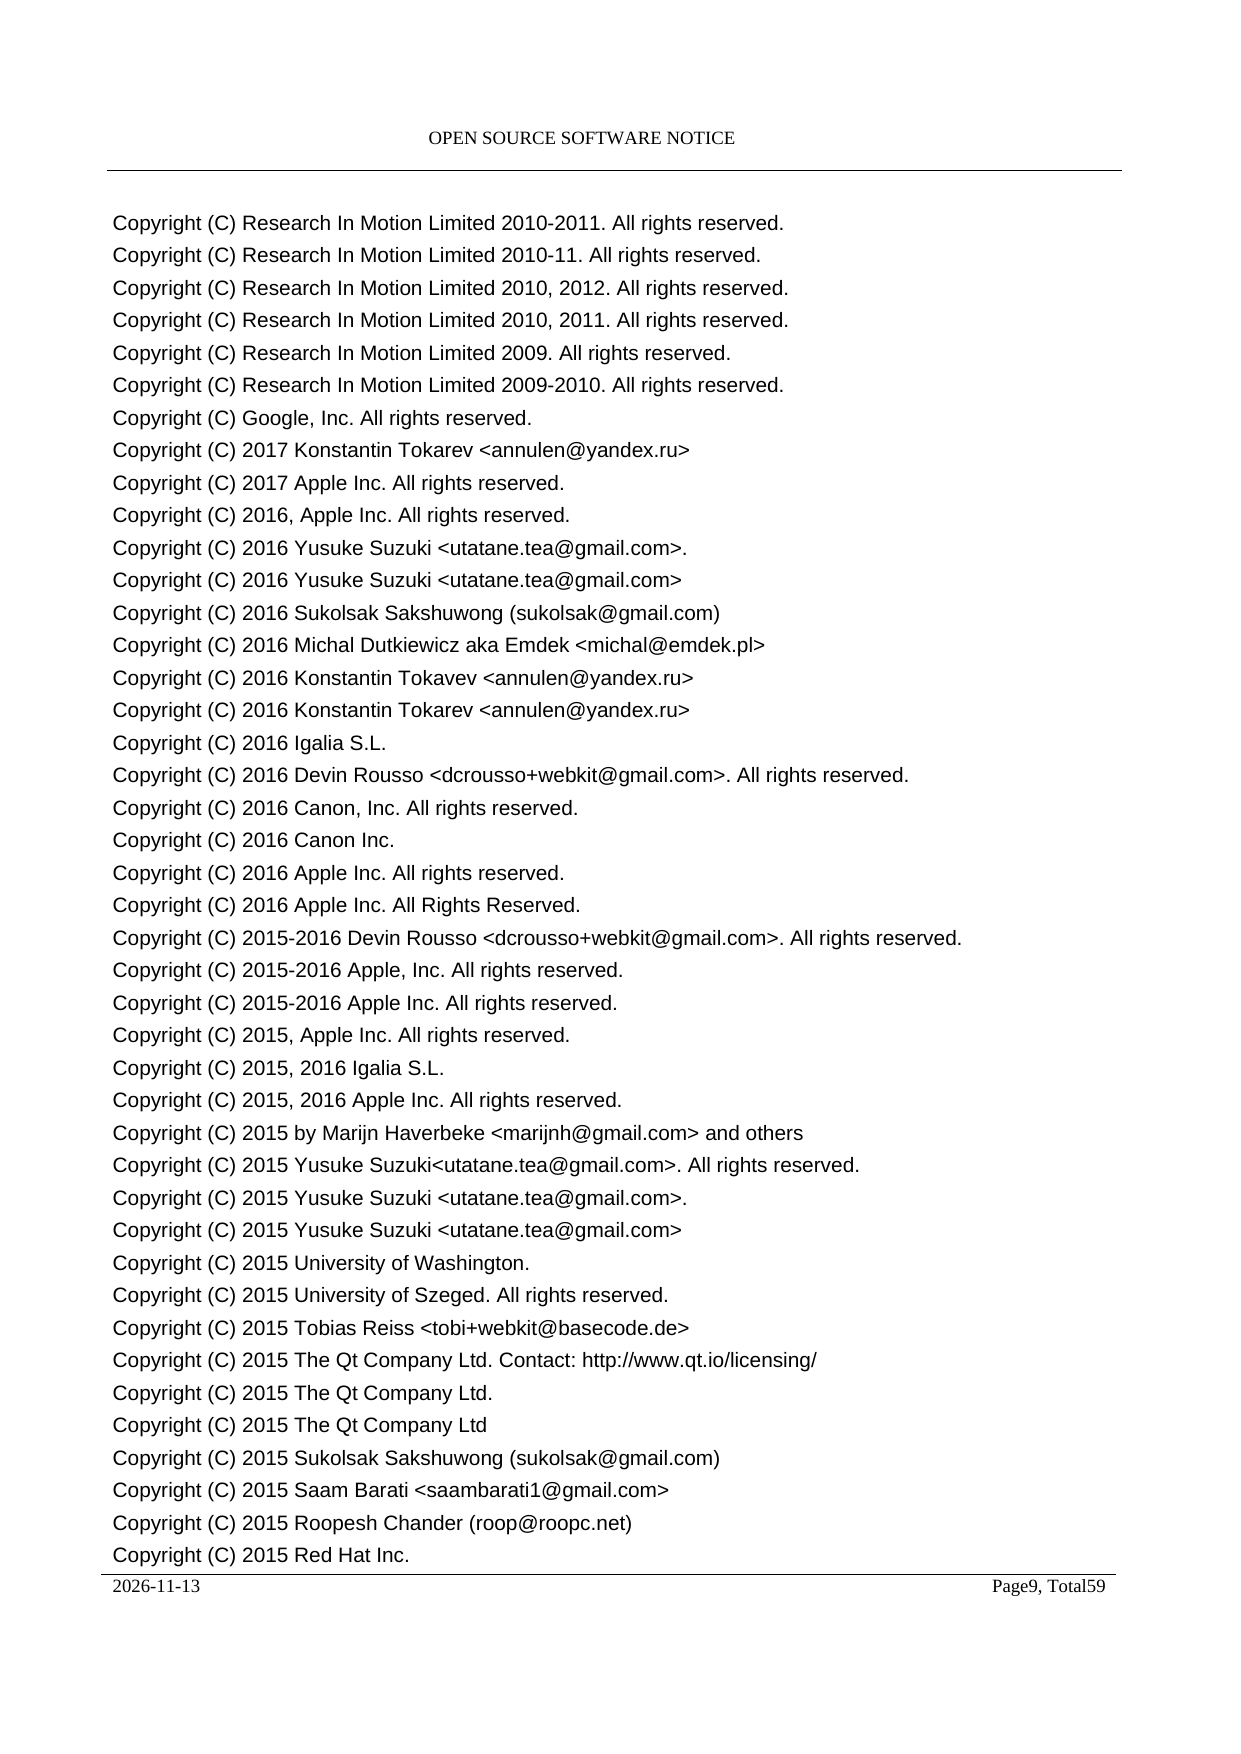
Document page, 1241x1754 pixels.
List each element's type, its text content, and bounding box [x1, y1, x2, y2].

text Copyright (C) Research In Motion Limited 2010, 2012. All rights reserved. [112, 271, 1128, 304]
text Copyright (C) 2016 Konstantin Tokavev <annulen@yandex.ru> [112, 661, 1128, 694]
text Copyright (C) 2016 Canon, Inc. All rights reserved. [112, 791, 1128, 824]
text Copyright (C) 2015 by Marijn Haverbeke <marijnh@gmail.com> and others [112, 1116, 1128, 1149]
text Copyright (C) 2016 Michal Dutkiewicz aka Emdek <michal@emdek.pl> [112, 629, 1128, 661]
text Copyright (C) 2015 The Qt Company Ltd [112, 1409, 1128, 1441]
text Copyright (C) 2015-2016 Apple, Inc. All rights reserved. [112, 954, 1128, 986]
text Copyright (C) 2015 Sukolsak Sakshuwong (sukolsak@gmail.com) [112, 1441, 1128, 1474]
text Copyright (C) 2016 Yusuke Suzuki <utatane.tea@gmail.com>. [112, 531, 1128, 564]
text Copyright (C) 2015 University of Washington. [112, 1246, 1128, 1279]
text Copyright (C) 2015 Yusuke Suzuki<utatane.tea@gmail.com>. All rights reserved. [112, 1149, 1128, 1181]
text Copyright (C) 2016 Konstantin Tokarev <annulen@yandex.ru> [112, 694, 1128, 726]
text Copyright (C) Research In Motion Limited 2009-2010. All rights reserved. [112, 369, 1128, 401]
text Copyright (C) 2016 Yusuke Suzuki <utatane.tea@gmail.com> [112, 564, 1128, 596]
text Copyright (C) 2015 University of Szeged. All rights reserved. [112, 1279, 1128, 1311]
text Copyright (C) Research In Motion Limited 2009. All rights reserved. [112, 336, 1128, 369]
text Copyright (C) 2016 Sukolsak Sakshuwong (sukolsak@gmail.com) [112, 596, 1128, 629]
text Copyright (C) Research In Motion Limited 2010-11. All rights reserved. [112, 239, 1128, 271]
text Copyright (C) 2015-2016 Apple Inc. All rights reserved. [112, 986, 1128, 1019]
text Copyright (C) Research In Motion Limited 2010-2011. All rights reserved. [112, 206, 1128, 239]
text Copyright (C) 2017 Konstantin Tokarev <annulen@yandex.ru> [112, 434, 1128, 466]
text Copyright (C) 2016, Apple Inc. All rights reserved. [112, 499, 1128, 531]
text Copyright (C) 2015 The Qt Company Ltd. Contact: http://www.qt.io/licensing/ [112, 1344, 1128, 1376]
text Copyright (C) 2015 Yusuke Suzuki <utatane.tea@gmail.com>. [112, 1181, 1128, 1214]
text Copyright (C) 2015, 2016 Apple Inc. All rights reserved. [112, 1084, 1128, 1116]
text Copyright (C) 2015 Red Hat Inc. [112, 1539, 1128, 1571]
text Copyright (C) 2016 Canon Inc. [112, 824, 1128, 856]
text Copyright (C) 2015, 2016 Igalia S.L. [112, 1051, 1128, 1084]
text Copyright (C) 2015, Apple Inc. All rights reserved. [112, 1019, 1128, 1051]
text Copyright (C) 2015 Yusuke Suzuki <utatane.tea@gmail.com> [112, 1214, 1128, 1246]
text Copyright (C) 2015 Roopesh Chander (roop@roopc.net) [112, 1506, 1128, 1539]
text Copyright (C) Research In Motion Limited 2010, 2011. All rights reserved. [112, 304, 1128, 336]
text Copyright (C) 2015 The Qt Company Ltd. [112, 1376, 1128, 1409]
text Copyright (C) 2016 Igalia S.L. [112, 726, 1128, 759]
text Copyright (C) 2015 Tobias Reiss <tobi+webkit@basecode.de> [112, 1311, 1128, 1344]
text Copyright (C) Google, Inc. All rights reserved. [112, 401, 1128, 434]
text Copyright (C) 2016 Devin Rousso <dcrousso+webkit@gmail.com>. All rights reserved. [112, 759, 1128, 791]
text Copyright (C) 2016 Apple Inc. All rights reserved. [112, 856, 1128, 889]
text Copyright (C) 2017 Apple Inc. All rights reserved. [112, 466, 1128, 499]
text Copyright (C) 2015 Saam Barati <saambarati1@gmail.com> [112, 1474, 1128, 1506]
text Copyright (C) 2015-2016 Devin Rousso <dcrousso+webkit@gmail.com>. All rights reserved. [112, 921, 1128, 954]
text Copyright (C) 2016 Apple Inc. All Rights Reserved. [112, 889, 1128, 921]
